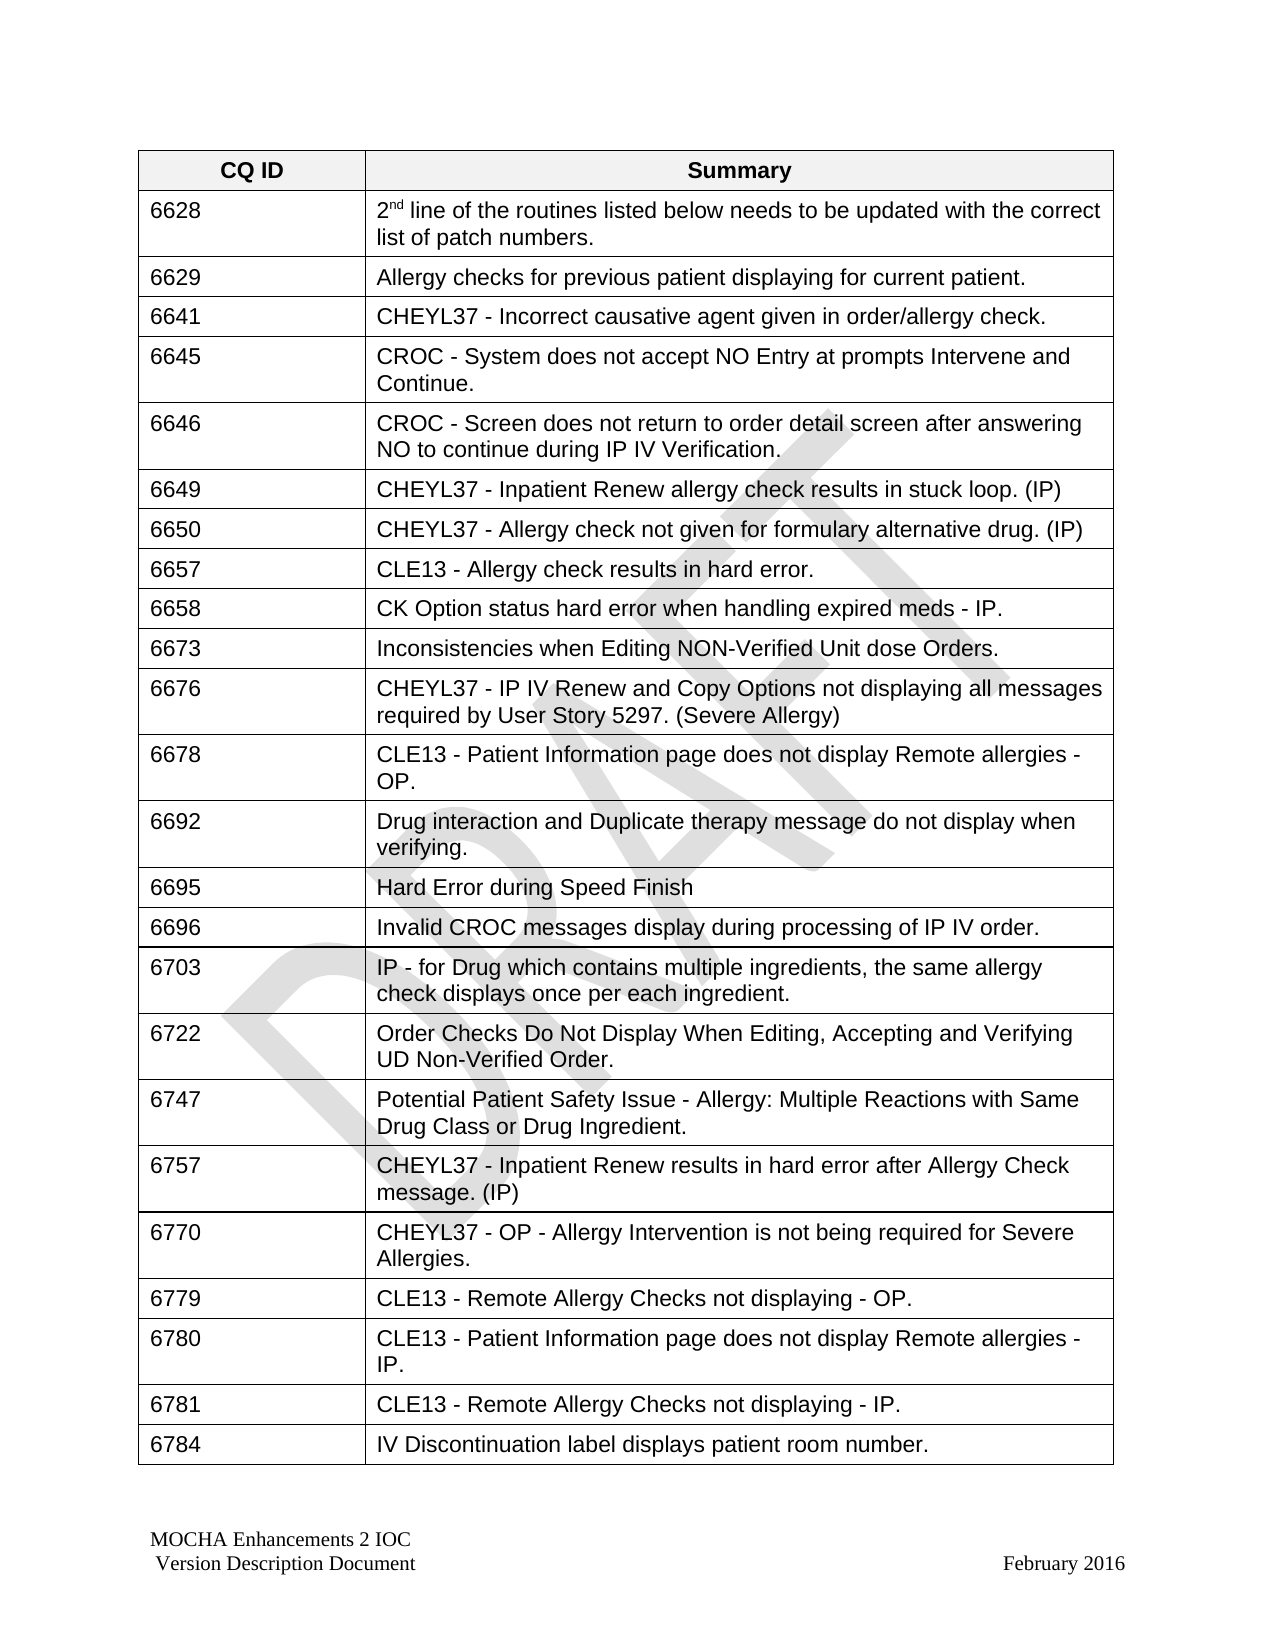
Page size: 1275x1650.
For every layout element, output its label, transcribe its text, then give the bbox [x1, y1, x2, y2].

table_cell 6657 [139, 549, 365, 588]
table_cell 6696 [139, 908, 365, 946]
table_cell 6628 [139, 191, 365, 256]
table_cell 6673 [139, 629, 365, 668]
table_cell IP - for Drug which contains multiple ingredients, the same allergy check displays once per each ingredient. [366, 948, 1113, 1013]
table_cell 2nd line of the routines listed below needs to be updated with the correct list of patch numbers. [366, 191, 1113, 256]
table_cell 6629 [139, 257, 365, 296]
table_cell 6650 [139, 509, 365, 548]
table_cell 6722 [139, 1014, 365, 1079]
table_cell 6645 [139, 337, 365, 402]
table_cell CHEYL37 - Inpatient Renew allergy check results in stuck loop. (IP) [366, 470, 1113, 508]
table_cell 6692 [139, 801, 365, 867]
table_cell 6780 [139, 1319, 365, 1384]
table_cell 6641 [139, 297, 365, 336]
table_cell CLE13 - Remote Allergy Checks not displaying - OP. [366, 1279, 1113, 1318]
table_cell 6781 [139, 1385, 365, 1424]
table_cell CHEYL37 - Allergy check not given for formulary alternative drug. (IP) [366, 509, 1113, 548]
table_cell Invalid CROC messages display during processing of IP IV order. [366, 908, 1113, 946]
table_cell CLE13 - Patient Information page does not display Remote allergies - IP. [366, 1319, 1113, 1384]
table_header Summary [366, 151, 1113, 190]
table_cell CLE13 - Patient Information page does not display Remote allergies - OP. [366, 735, 1113, 800]
table_cell CROC - System does not accept NO Entry at prompts Intervene and Continue. [366, 337, 1113, 402]
table_cell Inconsistencies when Editing NON-Verified Unit dose Orders. [366, 629, 1113, 668]
table_cell 6695 [139, 868, 365, 907]
table_cell CROC - Screen does not return to order detail screen after answering NO to continue during IP IV Verification. [366, 403, 1113, 468]
table_cell 6757 [139, 1146, 365, 1211]
table_cell Order Checks Do Not Display When Editing, Accepting and Verifying UD Non-Verified Order. [366, 1014, 1113, 1079]
table_cell 6784 [139, 1425, 365, 1464]
table_cell 6747 [139, 1080, 365, 1145]
table_cell IV Discontinuation label displays patient room number. [366, 1425, 1113, 1464]
table_cell Allergy checks for previous patient displaying for current patient. [366, 257, 1113, 296]
table_cell CHEYL37 - Incorrect causative agent given in order/allergy check. [366, 297, 1113, 336]
table_header CQ ID [139, 151, 365, 190]
table_cell CLE13 - Remote Allergy Checks not displaying - IP. [366, 1385, 1113, 1424]
table_cell 6646 [139, 403, 365, 468]
table_cell 6770 [139, 1213, 365, 1278]
table_cell CK Option status hard error when handling expired meds - IP. [366, 589, 1113, 628]
table_cell 6658 [139, 589, 365, 628]
table_cell CHEYL37 - Inpatient Renew results in hard error after Allergy Check message. (IP) [366, 1146, 1113, 1211]
table_cell CLE13 - Allergy check results in hard error. [366, 549, 1113, 588]
table_cell 6678 [139, 735, 365, 800]
table_cell Potential Patient Safety Issue - Allergy: Multiple Reactions with Same Drug Class or Drug Ingredient. [366, 1080, 1113, 1145]
table_cell CHEYL37 - IP IV Renew and Copy Options not displaying all messages required by User Story 5297. (Severe Allergy) [366, 669, 1113, 734]
table_cell Drug interaction and Duplicate therapy message do not display when verifying. [366, 801, 1113, 867]
table_cell 6676 [139, 669, 365, 734]
table_cell CHEYL37 - OP - Allergy Intervention is not being required for Severe Allergies. [366, 1213, 1113, 1278]
table_cell Hard Error during Speed Finish [366, 868, 1113, 907]
table_cell 6779 [139, 1279, 365, 1318]
table_cell 6703 [139, 948, 365, 1013]
table_cell 6649 [139, 470, 365, 508]
